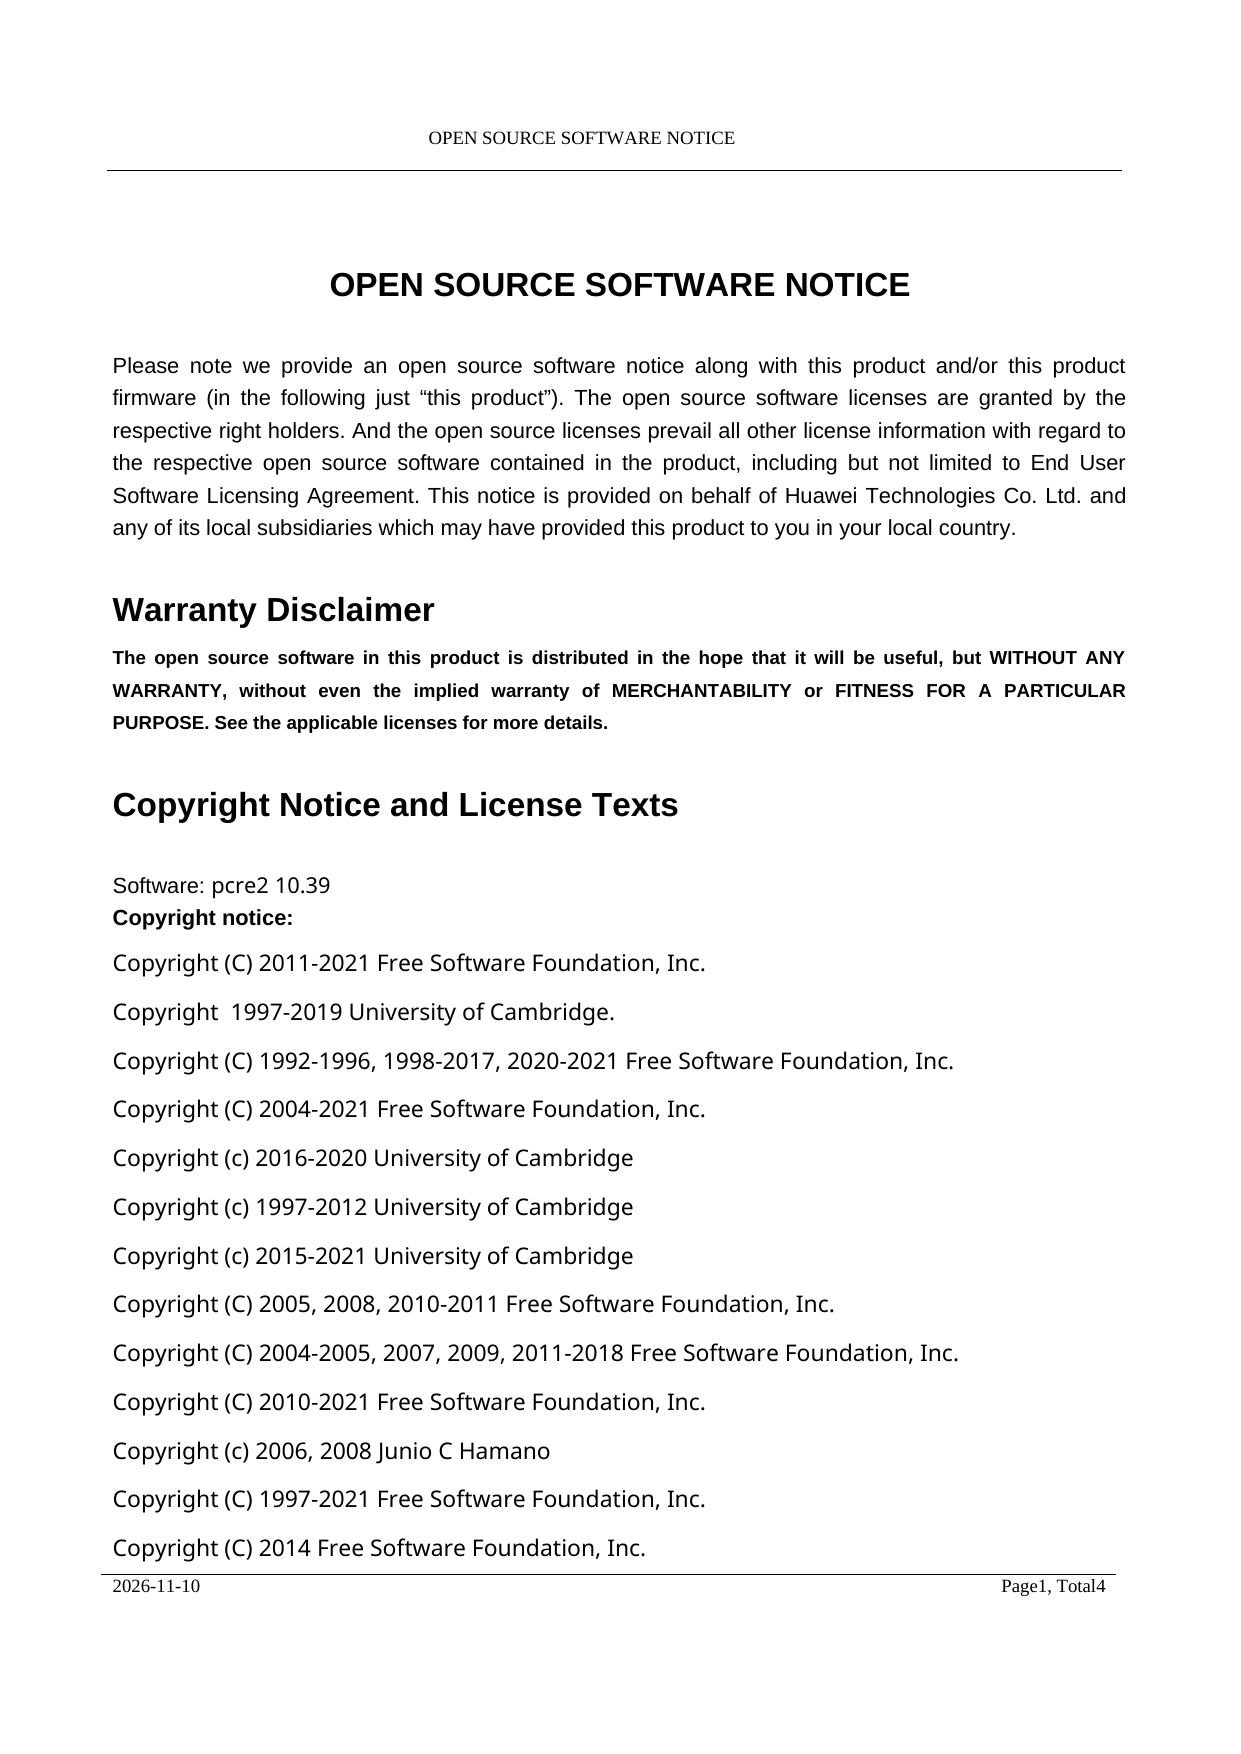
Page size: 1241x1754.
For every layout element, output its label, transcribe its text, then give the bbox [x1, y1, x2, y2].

text Warranty Disclaimer [112, 576, 1128, 641]
text OPEN SOURCE SOFTWARE NOTICE [112, 251, 1128, 316]
text Software: pcre2 10.39 [112, 869, 1128, 901]
text The open source software in this product is distributed in the hope that it will be useful, but WITHOUT ANY WARRANTY, without even the implied warranty of MERCHANTABILITY or FITNESS FOR A PARTICULAR PURPOSE. See the applicable licenses for more details. [112, 641, 1128, 739]
text Copyright notice: [112, 901, 1128, 934]
text Please note we provide an open source software notice along with this product and/or this product firmware (in the following just “this product”). The open source software licenses are granted by the respective right holders. And the open source licenses prevail all other license information with regard to the respective open source software contained in the product, including but not limited to End User Software Licensing Agreement. This notice is provided on behalf of Huawei Technologies Co. Ltd. and any of its local subsidiaries which may have provided this product to you in your local country. [112, 349, 1128, 544]
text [112, 947, 1128, 1564]
text Copyright Notice and License Texts [112, 771, 1128, 836]
